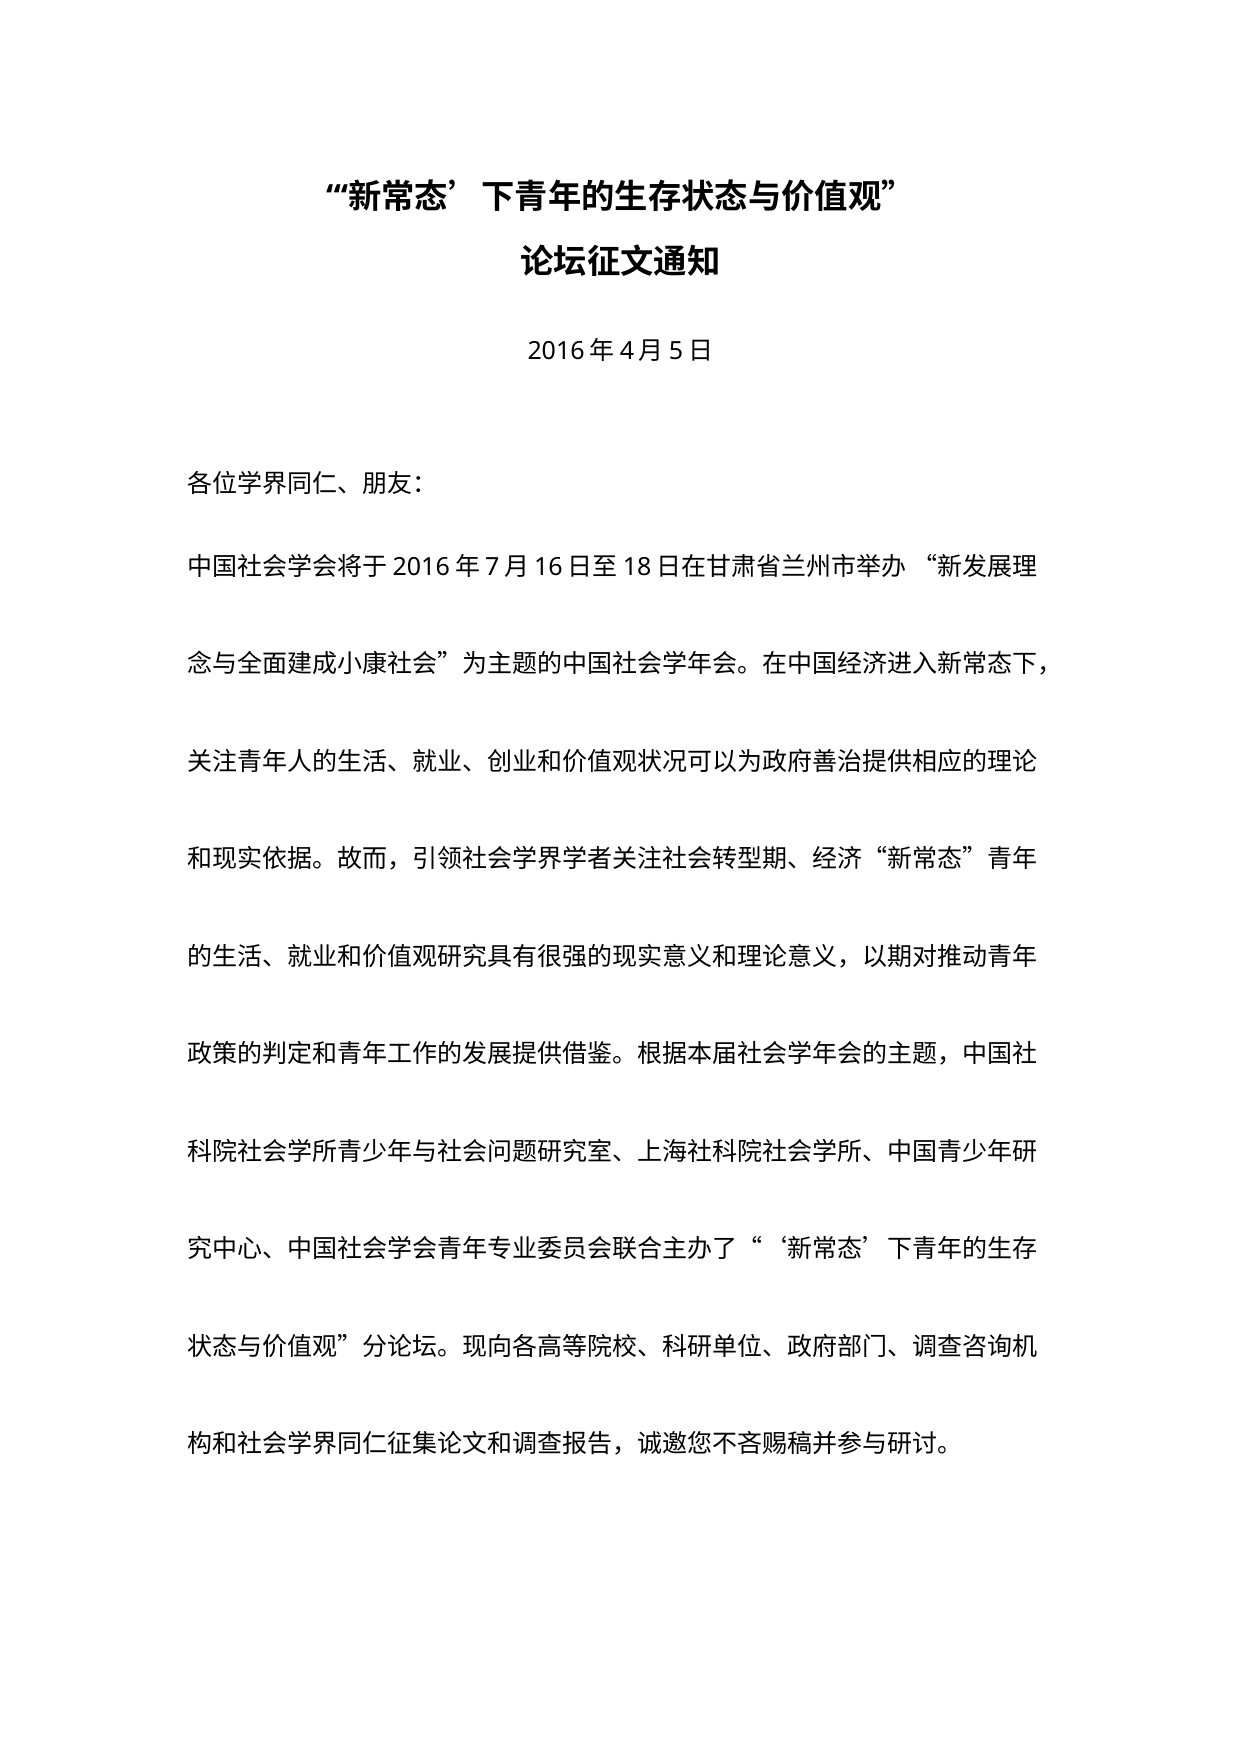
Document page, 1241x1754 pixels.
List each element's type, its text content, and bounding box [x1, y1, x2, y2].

text “‘新常态’下青年的生存状态与价值观” [187, 162, 1053, 227]
text 中国社会学会将于2016年7月16日至18日在甘肃省兰州市举办 “新发展理念与全面建成小康社会”为主题的中国社会学年会。在中国经济进入新常态下，关注青年人的生活、就业、创业和价值观状况可以为政府善治提供相应的理论和现实依据。故而，引领社会学界学者关注社会转型期、经济“新常态”青年的生活、就业和价值观研究具有很强的现实意义和理论意义，以期对推动青年政策的判定和青年工作的发展提供借鉴。根据本届社会学年会的主题，中国社科院社会学所青少年与社会问题研究室、上海社科院社会学所、中国青少年研究中心、中国社会学会青年专业委员会联合主办了“‘新常态’下青年的生存状态与价值观”分论坛。现向各高等院校、科研单位、政府部门、调查咨询机构和社会学界同仁征集论文和调查报告，诚邀您不吝赐稿并参与研讨。 [187, 532, 1053, 1474]
text 2016年4月5日 [187, 316, 1053, 381]
text 论坛征文通知 [187, 227, 1053, 292]
text 各位学界同仁、朋友： [187, 449, 1053, 514]
